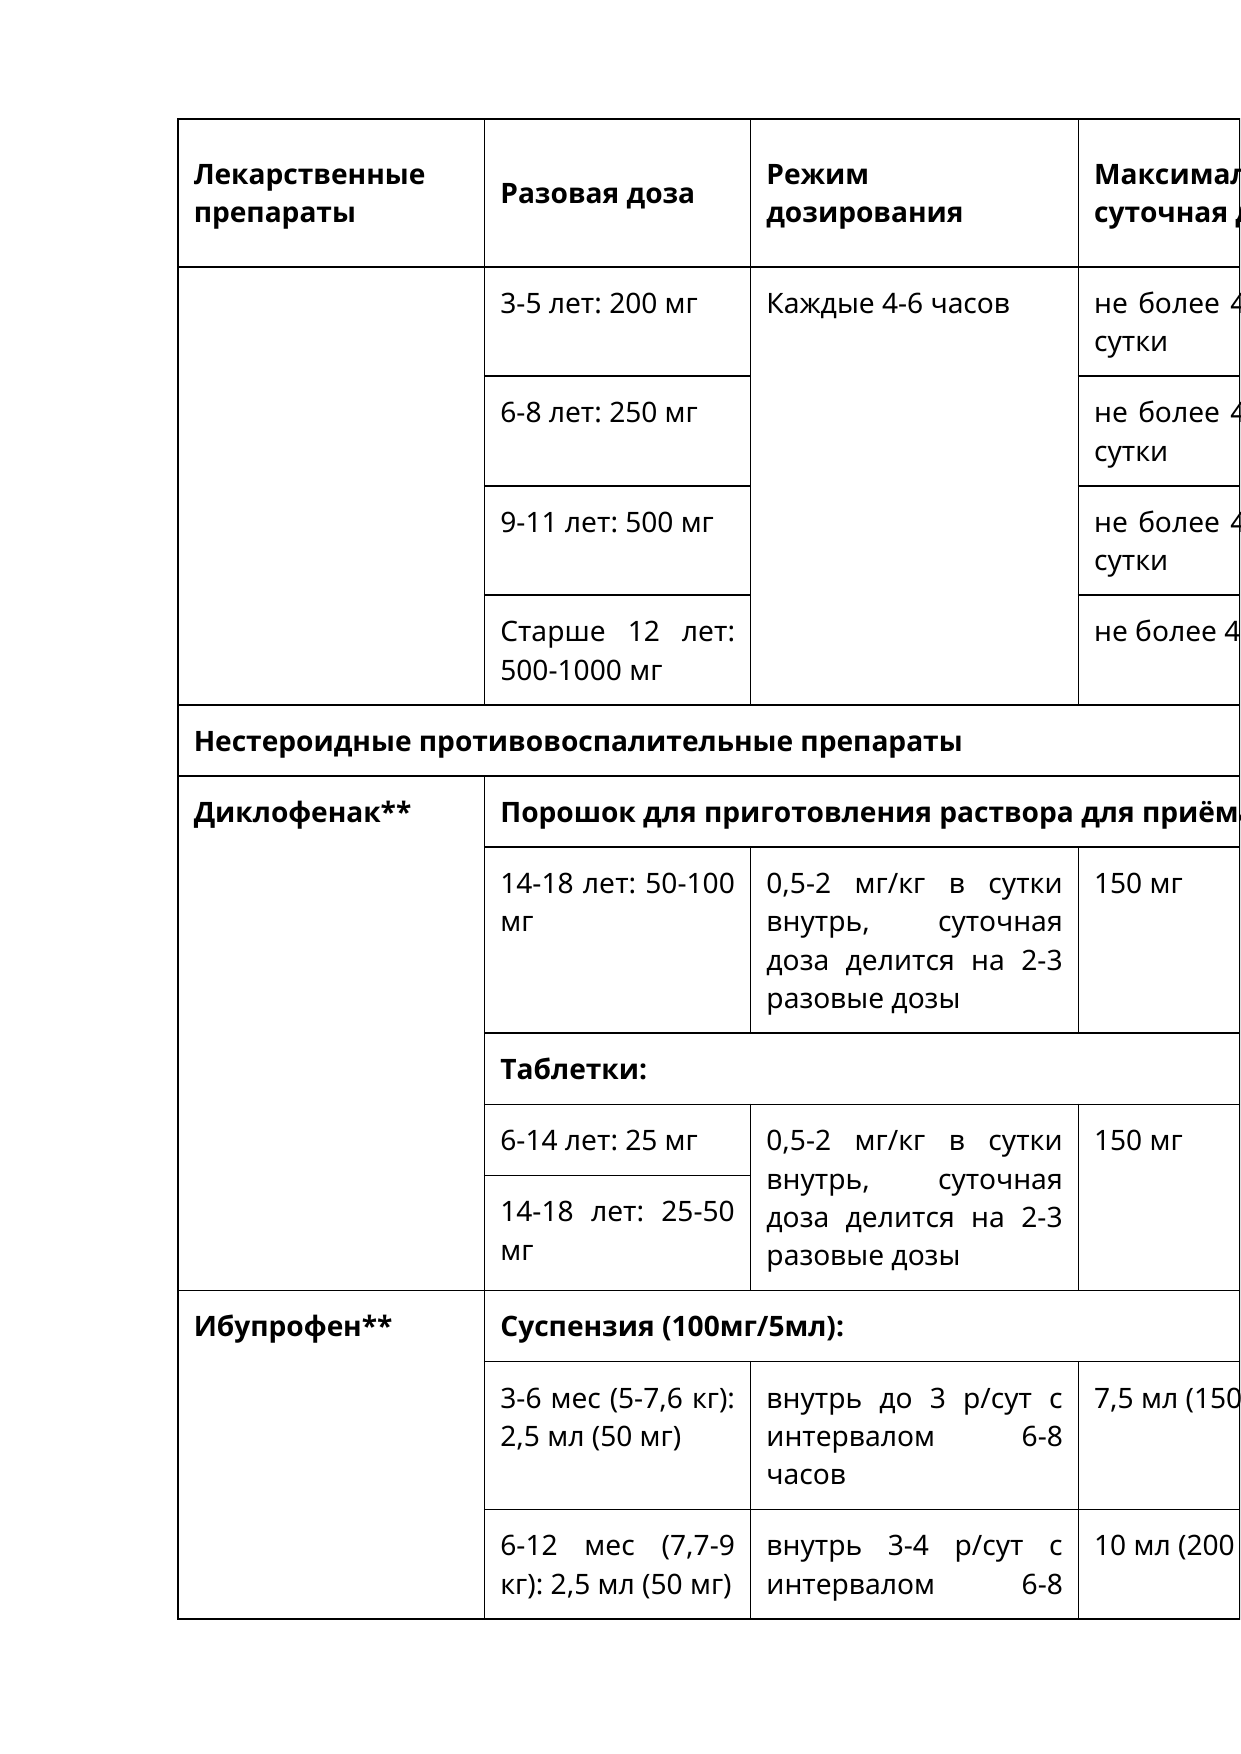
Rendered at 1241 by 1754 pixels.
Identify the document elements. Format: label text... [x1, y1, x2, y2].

table_header Максимальная суточная доза [1079, 120, 1239, 266]
table_header Режим дозирования [751, 120, 1078, 266]
table_cell Каждые 4-6 часов [751, 268, 1078, 704]
table_cell внутрь 3-4 р/сут с интервалом 6-8 часов [751, 1510, 1078, 1618]
table_cell Старше 12 лет: 500-1000 мг [485, 596, 750, 704]
table_cell 0,5-2 мг/кг в сутки внутрь, суточная доза делится на 2-3 разовые дозы [751, 848, 1078, 1032]
table_cell 3-6 мес (5-7,6 кг): 2,5 мл (50 мг) [485, 1362, 750, 1508]
table_cell внутрь до 3 р/сут с интервалом 6-8 часов [751, 1362, 1078, 1508]
table_cell 6-8 лет: 250 мг [485, 377, 750, 485]
table_cell 150 мг [1079, 1105, 1239, 1289]
table_cell не более 4 г/сут [1079, 596, 1239, 704]
table_cell 14-18 лет: 50-100 мг [485, 848, 750, 1032]
table_cell 6-14 лет: 25 мг [485, 1105, 750, 1174]
table_cell Нестероидные противовоспалительные препараты [179, 706, 1239, 775]
table_cell 10 мл (200 мг) [1079, 1510, 1239, 1618]
table_cell 3-5 лет: 200 мг [485, 268, 750, 375]
table_cell Таблетки: [485, 1034, 1239, 1103]
table_cell 6-12 мес (7,7-9 кг): 2,5 мл (50 мг) [485, 1510, 750, 1618]
table_cell 0,5-2 мг/кг в сутки внутрь, суточная доза делится на 2-3 разовые дозы [751, 1105, 1078, 1289]
table_header Разовая доза [485, 120, 750, 266]
table_cell 14-18 лет: 25-50 мг [485, 1176, 750, 1289]
table_cell не более 4 раз в сутки [1079, 377, 1239, 485]
table_cell не более 4 раз в сутки [1079, 487, 1239, 594]
table_cell 9-11 лет: 500 мг [485, 487, 750, 594]
table_cell Порошок для приготовления раствора для приёма внутрь [485, 777, 1239, 846]
table_cell 7,5 мл (150 мг) [1079, 1362, 1239, 1508]
table_cell 150 мг [1079, 848, 1239, 1032]
table_cell Ибупрофен** [179, 1291, 484, 1618]
table_cell не более 4 раз в сутки [1079, 268, 1239, 375]
table_cell Суспензия (100мг/5мл): [485, 1291, 1239, 1361]
table_header Лекарственные препараты [179, 120, 484, 266]
table_cell Диклофенак** [179, 777, 484, 1289]
